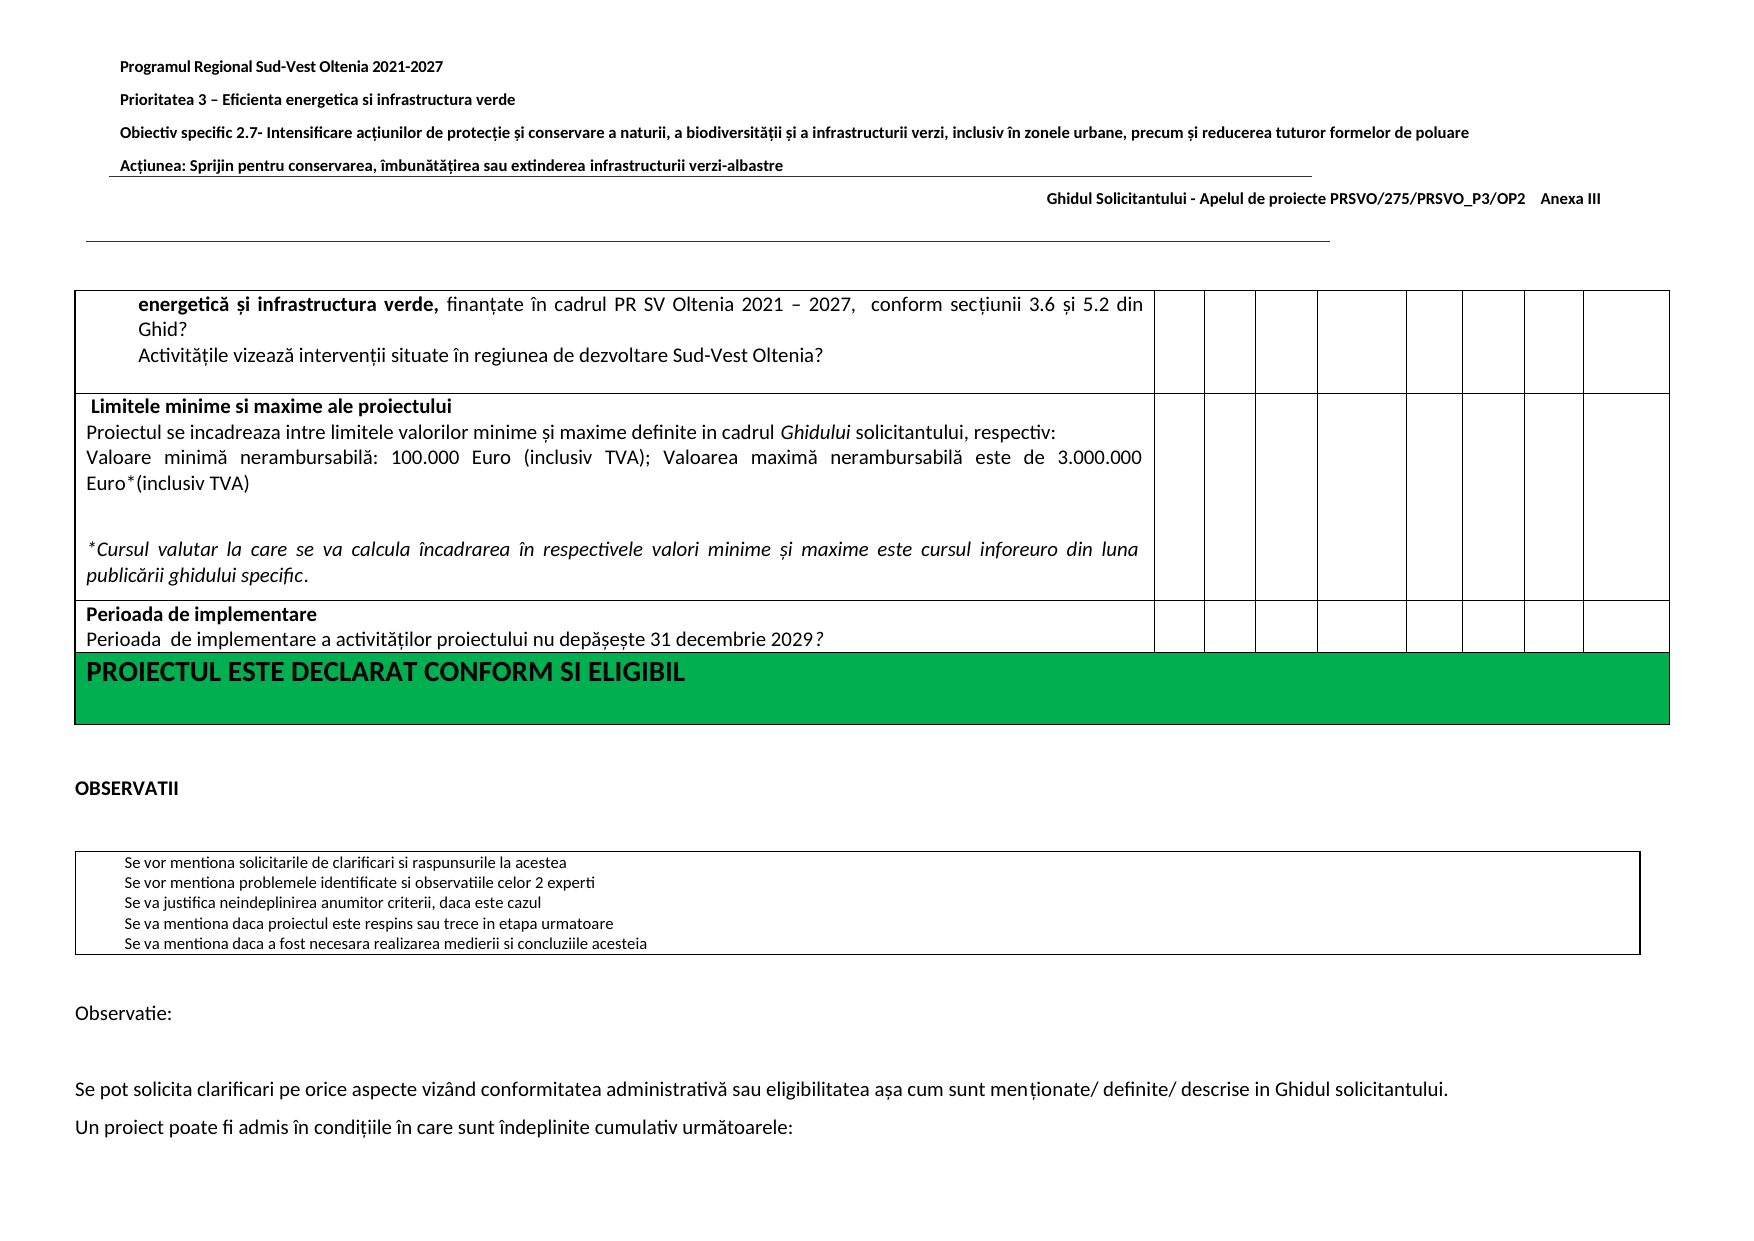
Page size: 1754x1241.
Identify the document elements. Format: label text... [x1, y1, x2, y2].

table_cell [1205, 291, 1255, 393]
table_cell [1155, 291, 1204, 393]
table_cell [1584, 291, 1669, 393]
text Observatie: [75, 1000, 1679, 1026]
table_cell [1584, 601, 1669, 652]
table_cell [1205, 601, 1255, 652]
table_cell PROIECTUL ESTE DECLARAT CONFORM SI ELIGIBIL [76, 653, 1669, 724]
table_cell [1463, 601, 1524, 652]
table_cell [1318, 394, 1406, 600]
table_cell [1407, 394, 1462, 600]
table_cell [1318, 291, 1406, 393]
table_cell [1155, 601, 1204, 652]
table_header Se vor mentiona solicitarile de clarificari si raspunsurile la acestea Se vor mentiona problemele identificate si observatiile celor 2 experti Se va justifica neindeplinirea anumitor criterii, daca este cazul Se va mentiona daca proiectul este respins sau trece in etapa urmatoare Se va mentiona daca a fost necesara realizarea medierii si concluziile acesteia [76, 852, 1639, 954]
table_cell [1205, 394, 1255, 600]
table_cell [1525, 601, 1583, 652]
table_cell [1256, 601, 1317, 652]
table_cell [1256, 394, 1317, 600]
table_cell [1256, 291, 1317, 393]
text Se pot solicita clarificari pe orice aspecte vizând conformitatea administrativă sau eligibilitatea așa cum sunt menţionate/ definite/ descrise in Ghidul solicitantului. [75, 1076, 1679, 1101]
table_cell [76, 291, 1154, 393]
table_cell [1318, 601, 1406, 652]
table_cell [1525, 291, 1583, 393]
table_cell [1407, 601, 1462, 652]
text Un proiect poate fi admis în condițiile în care sunt îndeplinite cumulativ următoarele: [75, 1114, 1679, 1139]
text OBSERVATII [75, 775, 1679, 801]
table_cell [1155, 394, 1204, 600]
table_cell [1407, 291, 1462, 393]
table_cell [1463, 394, 1524, 600]
table_cell Limitele minime si maxime ale proiectului Proiectul se incadreaza intre limitele valorilor minime și maxime definite in cadrul Ghidului solicitantului, respectiv: Valoare minimă nerambursabilă: 100.000 Euro (inclusiv TVA); Valoarea maximă nerambursabilă este de 3.000.000 Euro*(inclusiv TVA) *Cursul valutar la care se va calcula încadrarea în respectivele valori minime și maxime este cursul inforeuro din luna publicării ghidului specific. [76, 394, 1154, 600]
table_cell [1463, 291, 1524, 393]
table_cell [1525, 394, 1583, 600]
table_cell Perioada de implementare Perioada de implementare a activităților proiectului nu depășește 31 decembrie 2029? [76, 601, 1154, 652]
table_cell [1584, 394, 1669, 600]
